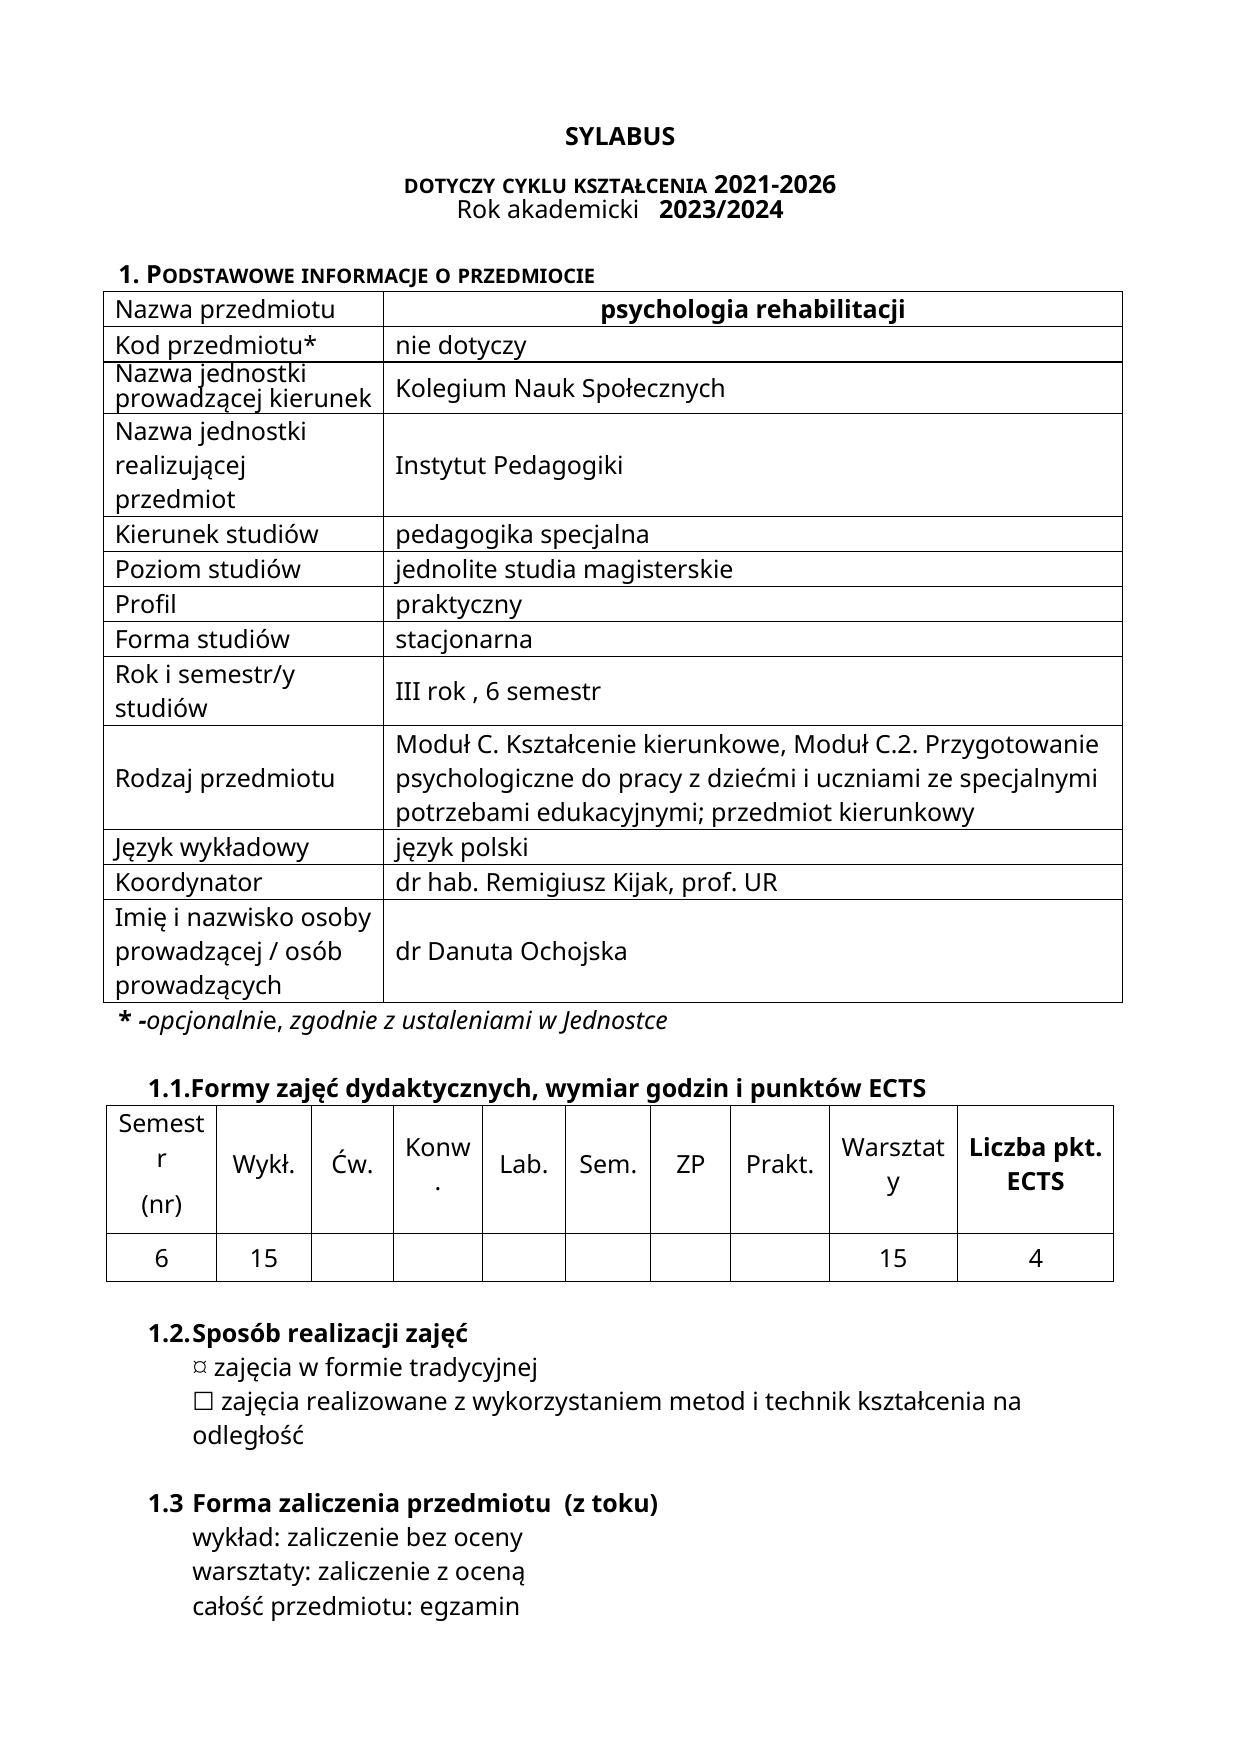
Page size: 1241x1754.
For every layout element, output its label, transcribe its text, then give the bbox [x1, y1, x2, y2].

table_cell 4 [958, 1234, 1113, 1281]
table_cell Forma studiów [104, 622, 383, 656]
table_cell Nazwa jednostki prowadzącej kierunek [104, 363, 383, 412]
table_cell Kod przedmiotu* [104, 327, 383, 361]
table_cell nie dotyczy [384, 327, 1122, 361]
text zajęcia w formie tradycyjnej [192, 1350, 1122, 1384]
table_cell Instytut Pedagogiki [384, 414, 1122, 516]
table_cell praktyczny [384, 587, 1122, 621]
table_header Ćw. [312, 1106, 393, 1233]
table_cell [394, 1234, 482, 1281]
table_header Nazwa przedmiotu [104, 292, 383, 326]
text * -opcjonalnie, zgodnie z ustaleniami w Jednostce [118, 1003, 1122, 1037]
table_header Semestr (nr) [107, 1106, 216, 1233]
table_header psychologia rehabilitacji [384, 292, 1122, 326]
table_header Lab. [483, 1106, 565, 1233]
table_cell Poziom studiów [104, 552, 383, 586]
table_header Konw. [394, 1106, 482, 1233]
table_cell Imię i nazwisko osoby prowadzącej / osób prowadzących [104, 900, 383, 1002]
table_header Sem. [566, 1106, 650, 1233]
text 1.1.Formy zajęć dydaktycznych, wymiar godzin i punktów ECTS [148, 1071, 1122, 1105]
table_cell stacjonarna [384, 622, 1122, 656]
text ☐ zajęcia realizowane z wykorzystaniem metod i technik kształcenia na odległość [192, 1384, 1122, 1452]
table_cell [566, 1234, 650, 1281]
table_cell 15 [217, 1234, 311, 1281]
text SYLABUS [118, 118, 1122, 152]
text wykład: zaliczenie bez oceny [148, 1520, 1122, 1554]
text dotyczy cyklu kształcenia 2021-2026 [118, 173, 1122, 198]
table_cell Rok i semestr/y studiów [104, 657, 383, 725]
text 1.3 Forma zaliczenia przedmiotu (z toku) [148, 1486, 1122, 1520]
table_cell Kierunek studiów [104, 517, 383, 551]
table_cell Kolegium Nauk Społecznych [384, 363, 1122, 412]
table_cell Rodzaj przedmiotu [104, 726, 383, 828]
text 1. Podstawowe informacje o przedmiocie [118, 257, 1122, 291]
table_cell [731, 1234, 829, 1281]
table_cell Profil [104, 587, 383, 621]
table_cell Nazwa jednostki realizującej przedmiot [104, 414, 383, 516]
table_cell [312, 1234, 393, 1281]
table_cell [651, 1234, 730, 1281]
table_cell dr Danuta Ochojska [384, 900, 1122, 1002]
table_cell Język wykładowy [104, 830, 383, 863]
table_header Wykł. [217, 1106, 311, 1233]
table_header Warsztaty [830, 1106, 957, 1233]
table_cell [483, 1234, 565, 1281]
table_cell pedagogika specjalna [384, 517, 1122, 551]
table_header Prakt. [731, 1106, 829, 1233]
table_cell język polski [384, 830, 1122, 863]
table_cell III rok , 6 semestr [384, 657, 1122, 725]
text warsztaty: zaliczenie z oceną [148, 1554, 1122, 1588]
table_cell dr hab. Remigiusz Kijak, prof. UR [384, 865, 1122, 899]
table_cell Koordynator [104, 865, 383, 899]
table_cell jednolite studia magisterskie [384, 552, 1122, 586]
table_cell Moduł C. Kształcenie kierunkowe, Moduł C.2. Przygotowanie psychologiczne do pracy z dziećmi i uczniami ze specjalnymi potrzebami edukacyjnymi; przedmiot kierunkowy [384, 726, 1122, 828]
table_header Liczba pkt. ECTS [958, 1106, 1113, 1233]
text 1.2. Sposób realizacji zajęć [148, 1316, 1122, 1350]
table_header ZP [651, 1106, 730, 1233]
text całość przedmiotu: egzamin [148, 1588, 1122, 1622]
text Rok akademicki 2023/2024 [118, 198, 1122, 223]
table_cell 15 [830, 1234, 957, 1281]
table_cell 6 [107, 1234, 216, 1281]
